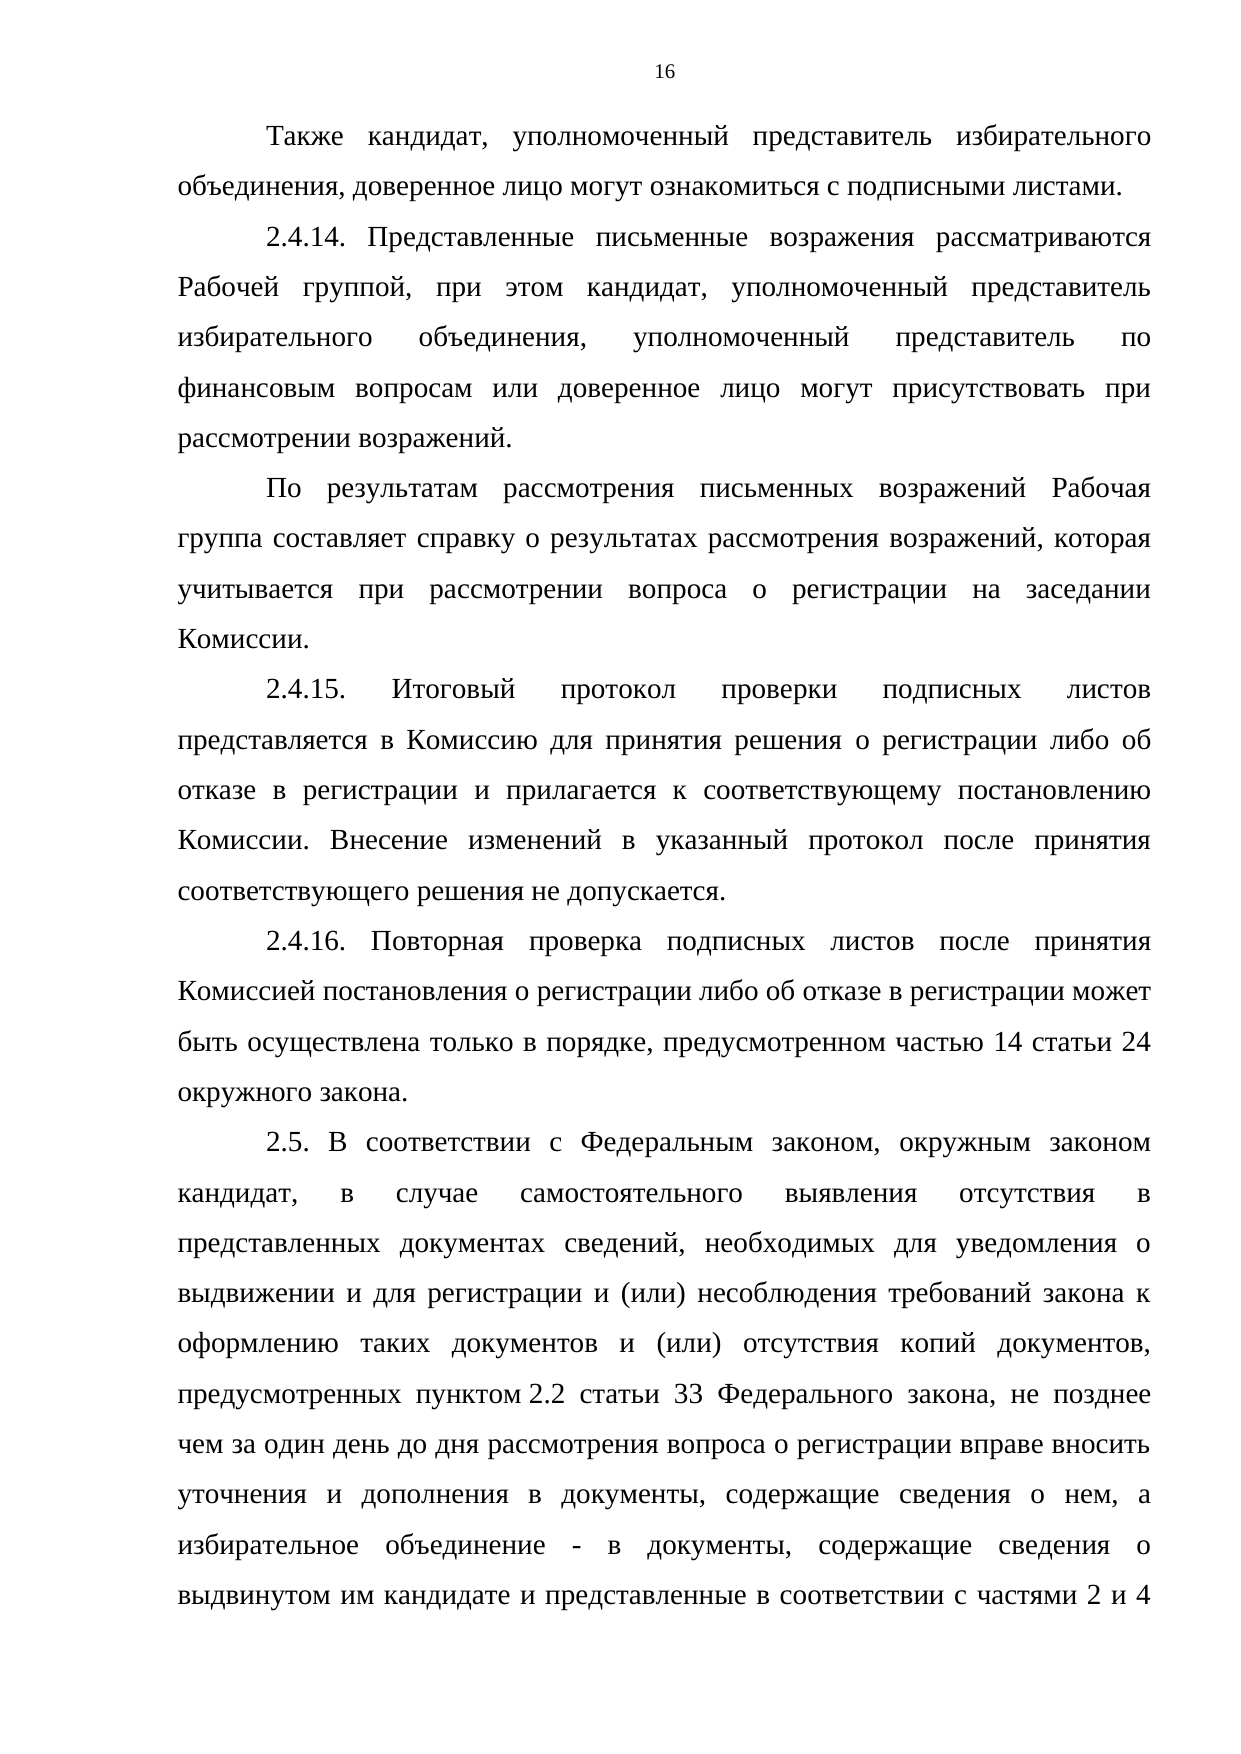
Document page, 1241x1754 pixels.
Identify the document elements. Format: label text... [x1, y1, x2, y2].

text 2.4.16. Повторная проверка подписных листов после принятия Комиссией постановления о регистрации либо об отказе в регистрации может быть осуществлена только в порядке, предусмотренном частью 14 статьи 24 окружного закона. [177, 923, 1152, 1108]
text По результатам рассмотрения письменных возражений Рабочая группа составляет справку о результатах рассмотрения возражений, которая учитывается при рассмотрении вопроса о регистрации на заседании Комиссии. [177, 470, 1152, 655]
text 2.4.15. Итоговый протокол проверки подписных листов представляется в Комиссию для принятия решения о регистрации либо об отказе в регистрации и прилагается к соответствующему постановлению Комиссии. Внесение изменений в указанный протокол после принятия соответствующего решения не допускается. [177, 672, 1152, 906]
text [177, 1124, 1152, 1611]
text Также кандидат, уполномоченный представитель избирательного объединения, доверенное лицо могут ознакомиться с подписными листами. [177, 118, 1152, 202]
text 2.4.14. Представленные письменные возражения рассматриваются Рабочей группой, при этом кандидат, уполномоченный представитель избирательного объединения, уполномоченный представитель по финансовым вопросам или доверенное лицо могут присутствовать при рассмотрении возражений. [177, 219, 1152, 453]
